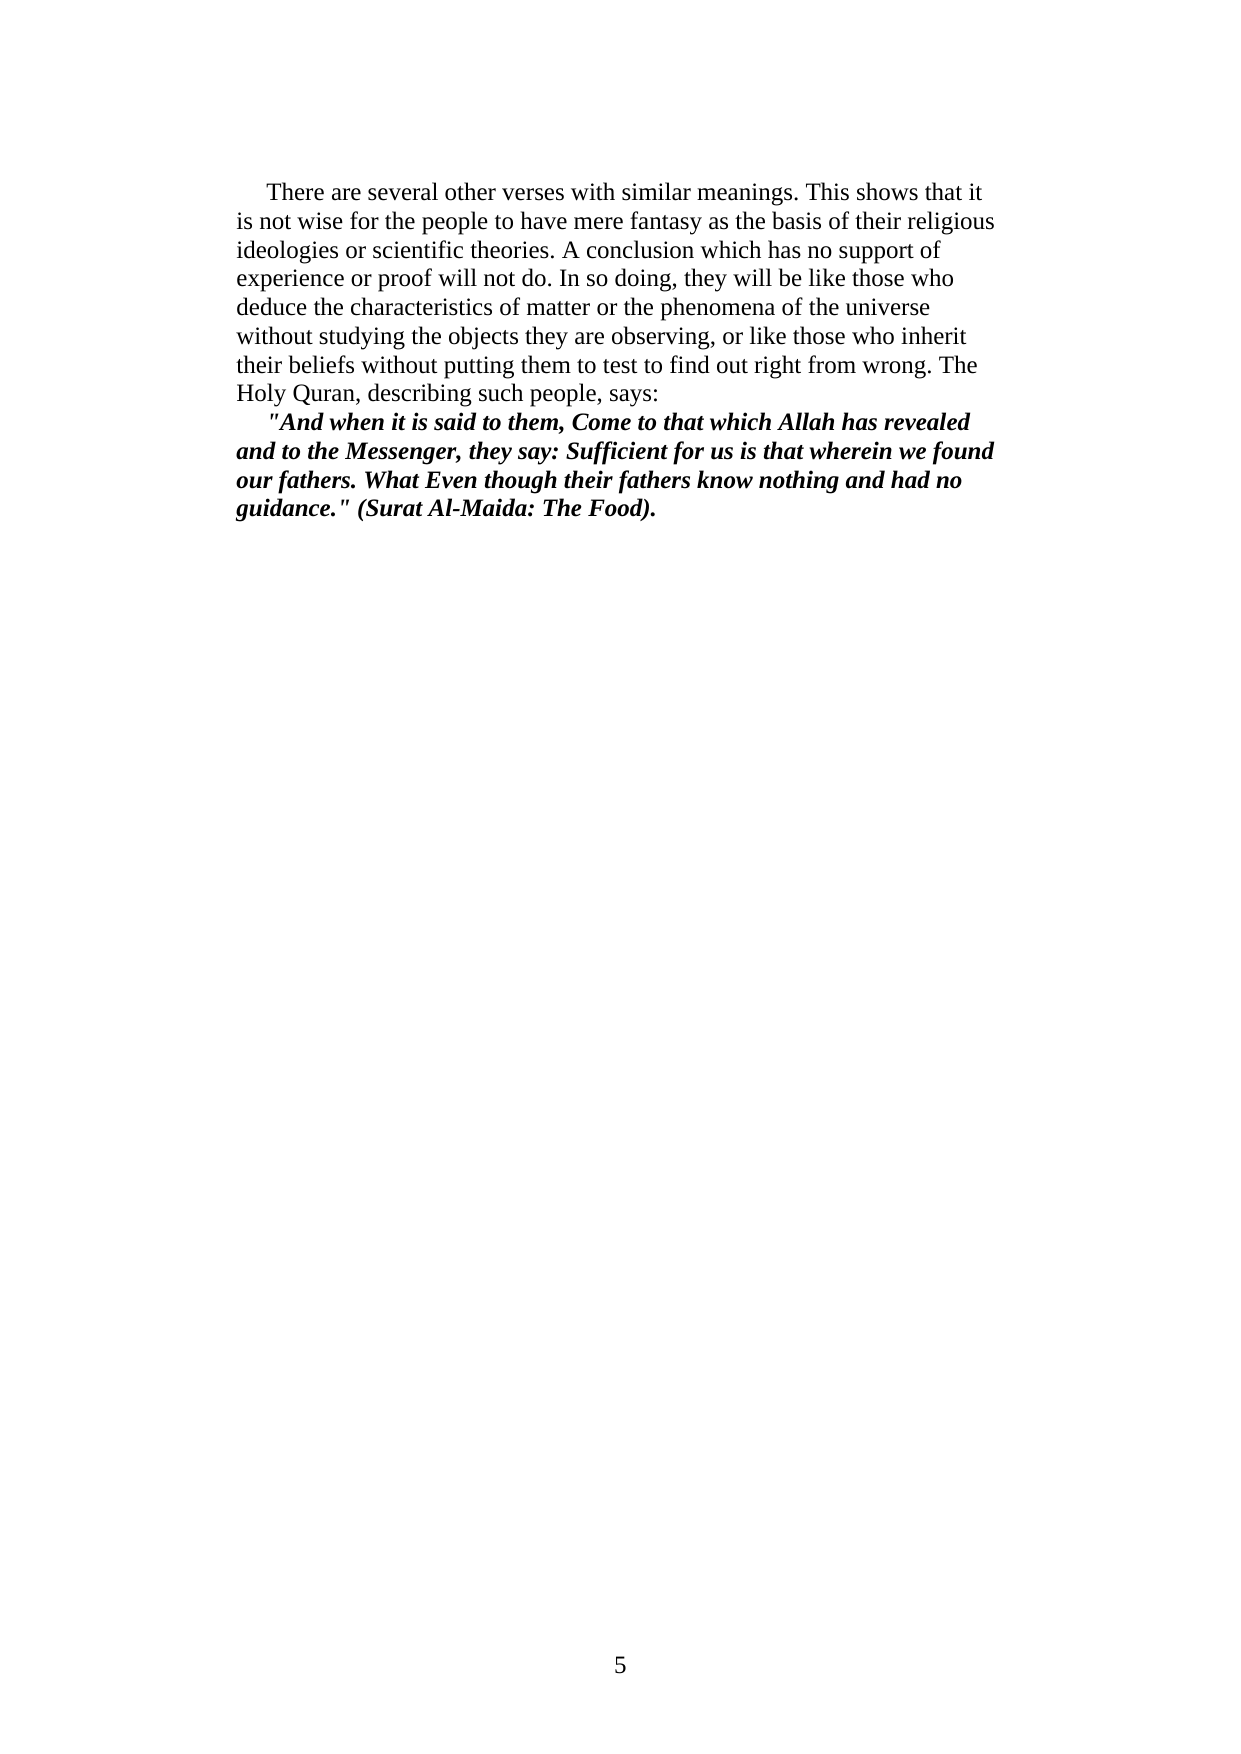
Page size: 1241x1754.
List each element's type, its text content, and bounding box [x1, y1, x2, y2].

text "And when it is said to them, Come to that which Allah has revealed and to the Messenger, they say: Sufficient for us is that wherein we found our fathers. What Even though their fathers know nothing and had no guidance." (Surat Al-Maida: The Food). [236, 407, 1004, 522]
text There are several other verses with similar meanings. This shows that it is not wise for the people to have mere fantasy as the basis of their religious ideologies or scientific theories. A conclusion which has no support of experience or proof will not do. In so doing, they will be like those who deduce the characteristics of matter or the phenomena of the universe without studying the objects they are observing, or like those who inherit their beliefs without putting them to test to find out right from wrong. The Holy Quran, describing such people, says: [236, 177, 1004, 407]
